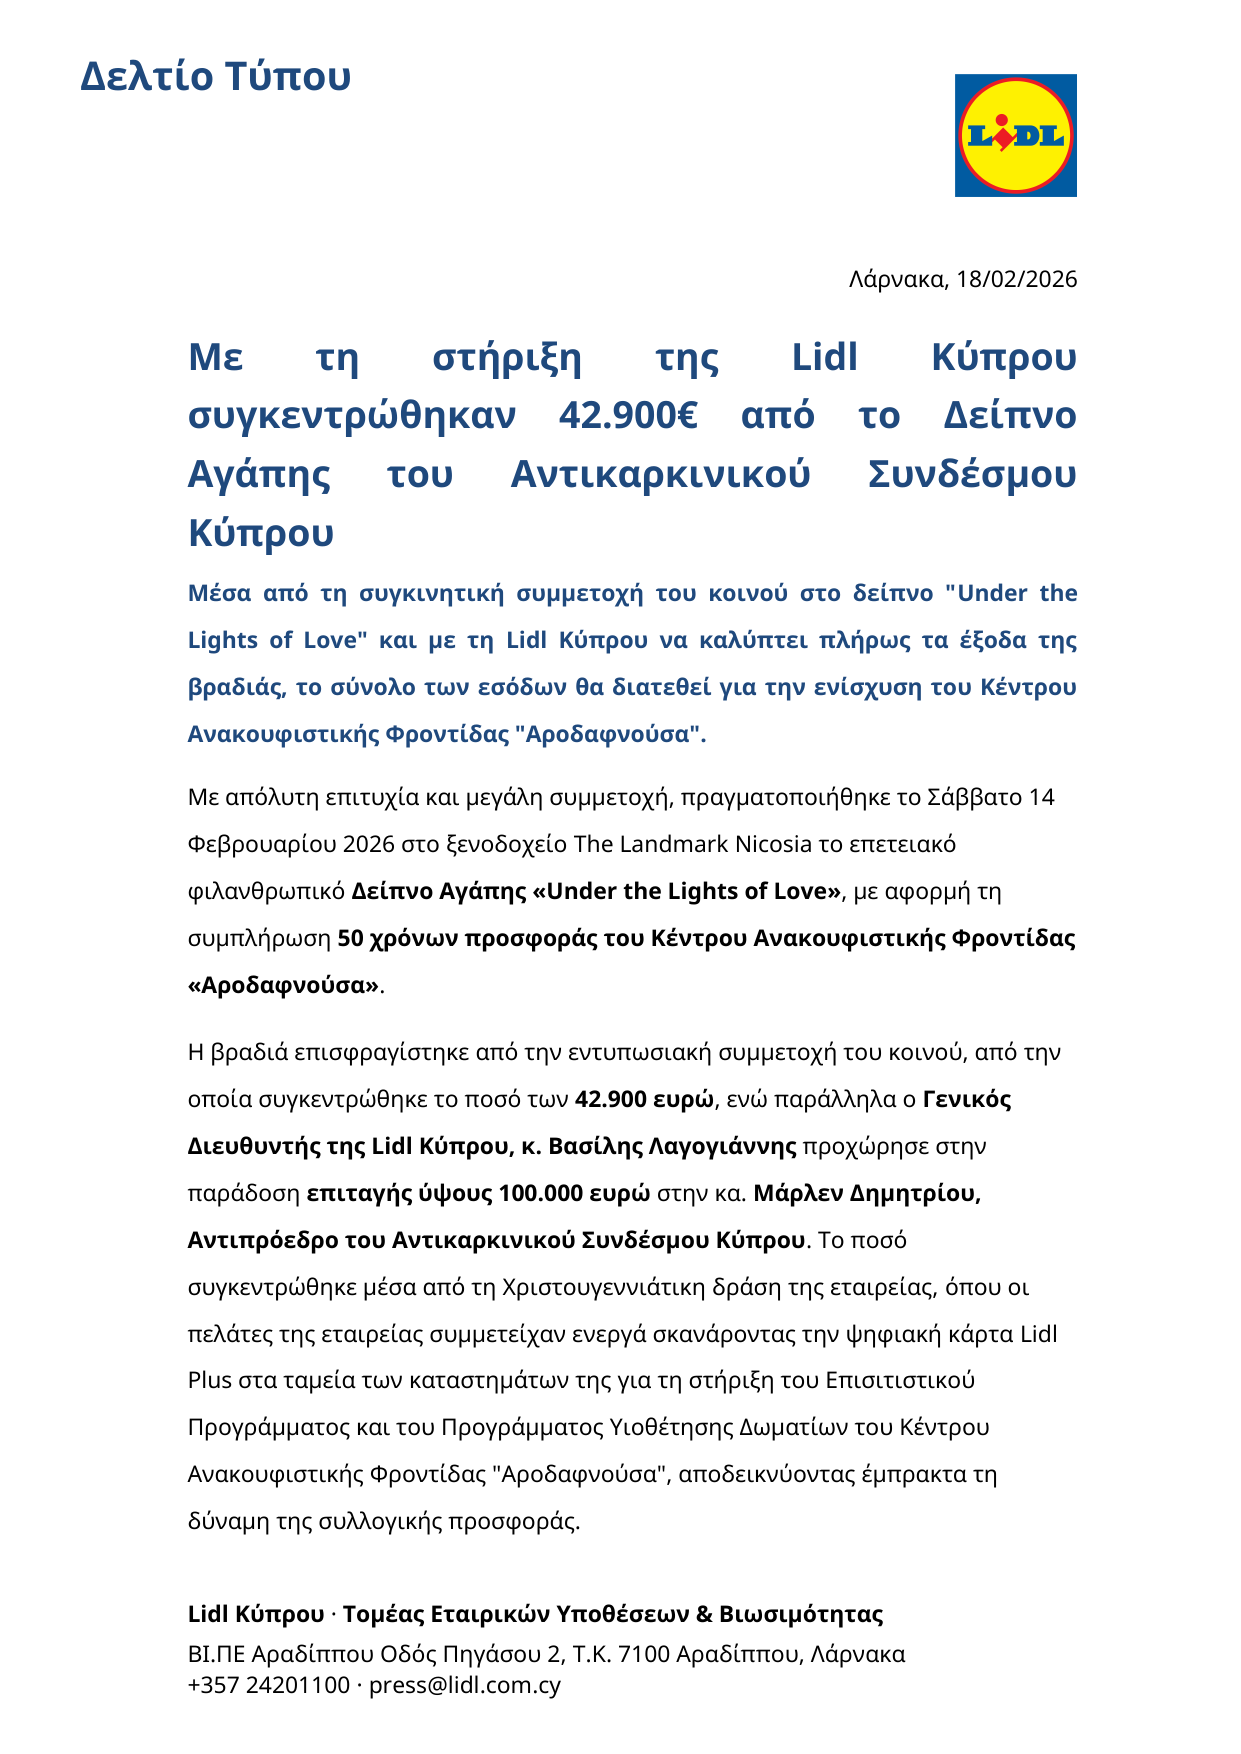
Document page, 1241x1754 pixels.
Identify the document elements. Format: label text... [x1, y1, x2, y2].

text Λάρνακα, 18/02/2026 [187, 263, 1078, 294]
text Με απόλυτη επιτυχία και μεγάλη συμμετοχή, πραγματοποιήθηκε το Σάββατο 14 Φεβρουαρίου 2026 στο ξενοδοχείο The Landmark Nicosia το επετειακό φιλανθρωπικό Δείπνο Αγάπης «Under the Lights of Love», με αφορμή τη συμπλήρωση 50 χρόνων προσφοράς του Κέντρου Ανακουφιστικής Φροντίδας «Αροδαφνούσα». [187, 781, 1078, 1000]
text Η βραδιά επισφραγίστηκε από την εντυπωσιακή συμμετοχή του κοινού, από την οποία συγκεντρώθηκε το ποσό των 42.900 ευρώ, ενώ παράλληλα ο Γενικός Διευθυντής της Lidl Κύπρου, κ. Βασίλης Λαγογιάννης προχώρησε στην παράδοση επιταγής ύψους 100.000 ευρώ στην κα. Μάρλεν Δημητρίου, Αντιπρόεδρο του Αντικαρκινικού Συνδέσμου Κύπρου. Το ποσό συγκεντρώθηκε μέσα από τη Χριστουγεννιάτικη δράση της εταιρείας, όπου οι πελάτες της εταιρείας συμμετείχαν ενεργά σκανάροντας την ψηφιακή κάρτα Lidl Plus στα ταμεία των καταστημάτων της για τη στήριξη του Επισιτιστικού Προγράμματος και του Προγράμματος Υιοθέτησης Δωματίων του Κέντρου Ανακουφιστικής Φροντίδας "Αροδαφνούσα", αποδεικνύοντας έμπρακτα τη δύναμη της συλλογικής προσφοράς. [187, 1036, 1078, 1536]
text Μέσα από τη συγκινητική συμμετοχή του κοινού στο δείπνο "Under the Lights of Love" και με τη Lidl Κύπρου να καλύπτει πλήρως τα έξοδα της βραδιάς, το σύνολο των εσόδων θα διατεθεί για την ενίσχυση του Κέντρου Ανακουφιστικής Φροντίδας "Αροδαφνούσα". [187, 577, 1078, 749]
picture [954, 73, 1078, 198]
text Με τη στήριξη της Lidl Κύπρου συγκεντρώθηκαν 42.900€ από το Δείπνο Αγάπης του Αντικαρκινικού Συνδέσμου Κύπρου [187, 330, 1078, 557]
